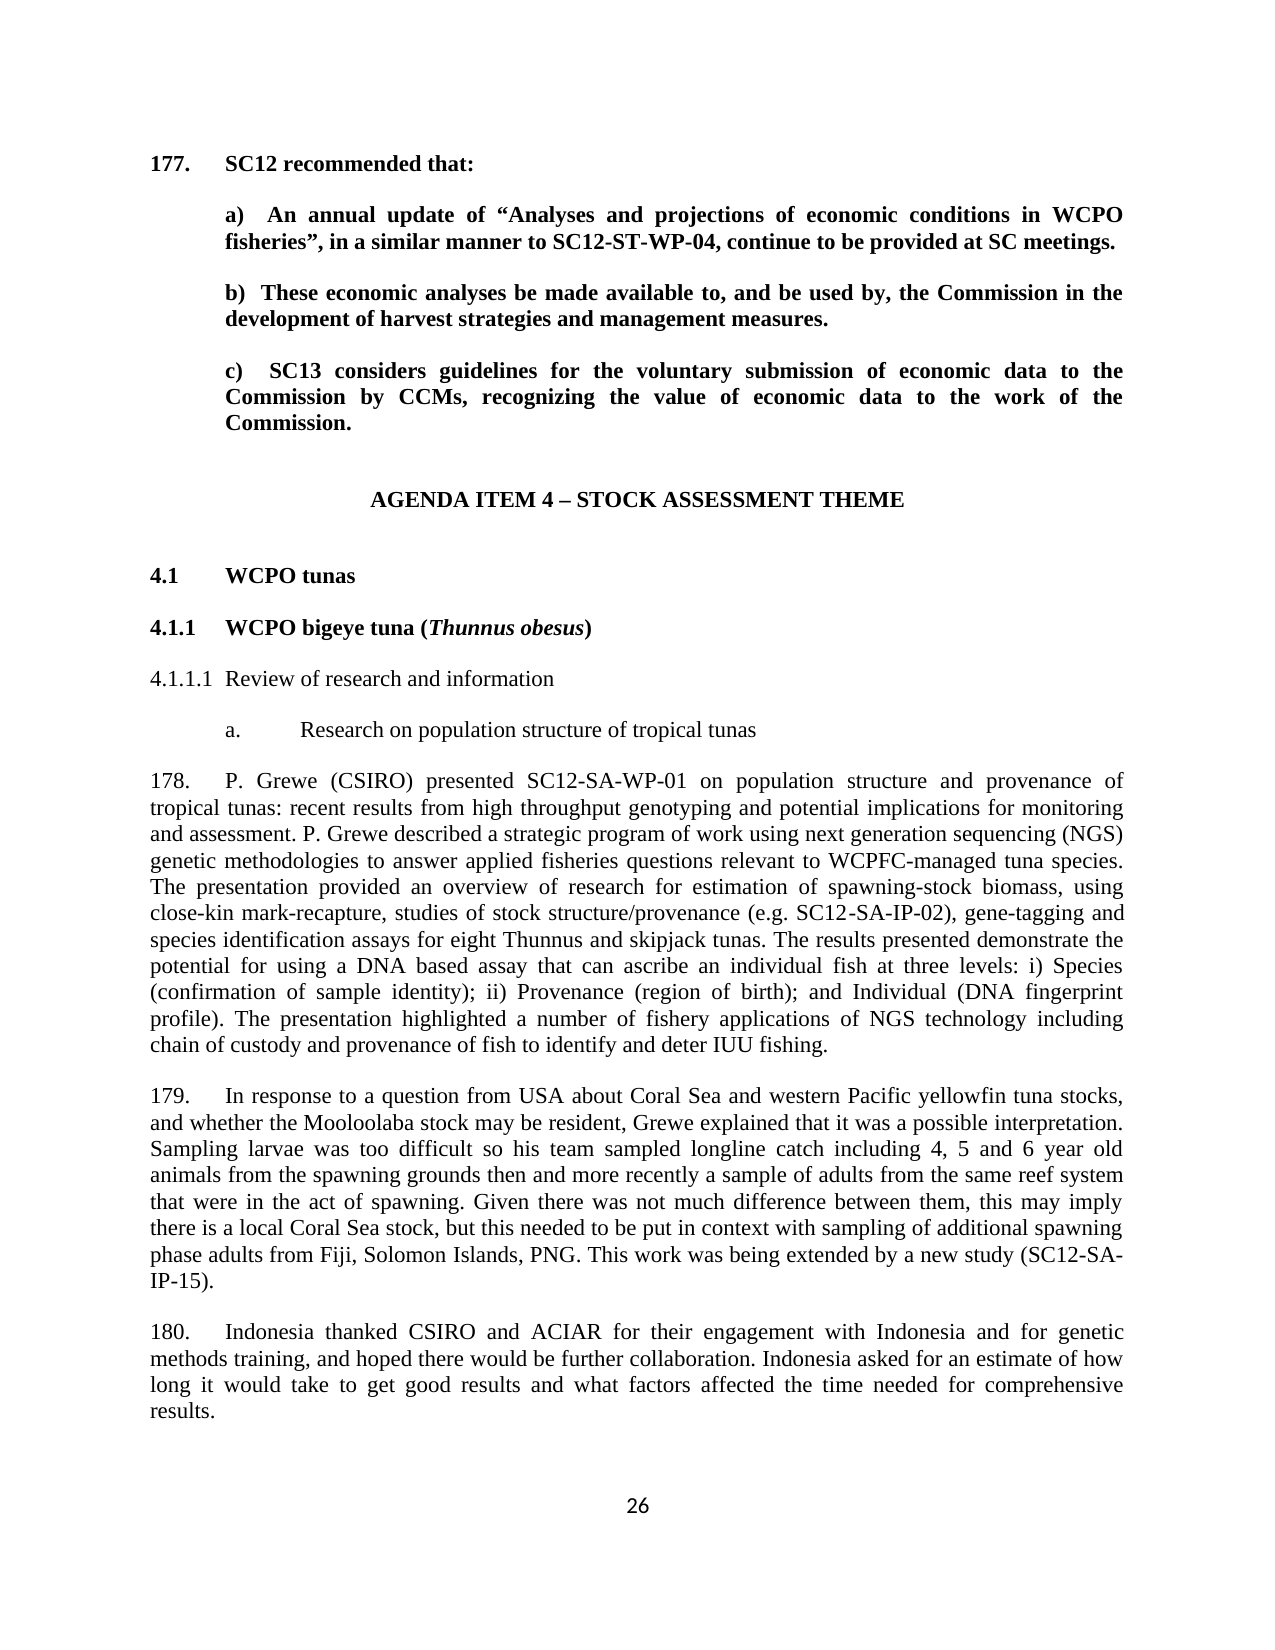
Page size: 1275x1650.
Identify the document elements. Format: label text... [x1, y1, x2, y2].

subtitle 4.1.1.1 Review of research and information [150, 665, 1125, 691]
list a) An annual update of “Analyses and projections of economic conditions in WCPO fisheries”, in a similar manner to SC12-ST-WP-04, continue to be provided at SC meetings. [225, 201, 1125, 254]
text P. Grewe (CSIRO) presented SC12-SA-WP-01 on population structure and provenance of tropical tunas: recent results from high throughput genotyping and potential implications for monitoring and assessment. P. Grewe described a strategic program of work using next generation sequencing (NGS) genetic methodologies to answer applied fisheries questions relevant to WCPFC-managed tuna species. The presentation provided an overview of research for estimation of spawning-stock biomass, using close-kin mark-recapture, studies of stock structure/provenance (e.g. SC12-SA-IP-02), gene-tagging and species identification assays for eight Thunnus and skipjack tunas. The results presented demonstrate the potential for using a DNA based assay that can ascribe an individual fish at three levels: i) Species (confirmation of sample identity); ii) Provenance (region of birth); and Individual (DNA fingerprint profile). The presentation highlighted a number of fishery applications of NGS technology including chain of custody and provenance of fish to identify and deter IUU fishing. [150, 768, 1125, 1057]
subtitle AGENDA ITEM 4 – STOCK ASSESSMENT THEME [150, 486, 1125, 512]
list c) SC13 considers guidelines for the voluntary submission of economic data to the Commission by CCMs, recognizing the value of economic data to the work of the Commission. [225, 357, 1125, 436]
subtitle 4.1.1 WCPO bigeye tuna (Thunnus obesus) [150, 613, 1125, 640]
subtitle 4.1 WCPO tunas [150, 562, 1125, 588]
text SC12 recommended that: [150, 150, 1125, 176]
text Indonesia thanked CSIRO and ACIAR for their engagement with Indonesia and for genetic methods training, and hoped there would be further collaboration. Indonesia asked for an estimate of how long it would take to get good results and what factors affected the time needed for comprehensive results. [150, 1318, 1125, 1424]
text In response to a question from USA about Coral Sea and western Pacific yellowfin tuna stocks, and whether the Mooloolaba stock may be resident, Grewe explained that it was a possible interpretation. Sampling larvae was too difficult so his team sampled longline catch including 4, 5 and 6 year old animals from the spawning grounds then and more recently a sample of adults from the same reef system that were in the act of spawning. Given there was not much difference between them, this may imply there is a local Coral Sea stock, but this needed to be put in context with sampling of additional spawning phase adults from Fiji, Solomon Islands, PNG. This work was being extended by a new study (SC12-SA-IP-15). [150, 1082, 1125, 1293]
list b) These economic analyses be made available to, and be used by, the Commission in the development of harvest strategies and management measures. [225, 279, 1125, 332]
subtitle a. Research on population structure of tropical tunas [150, 716, 1125, 743]
